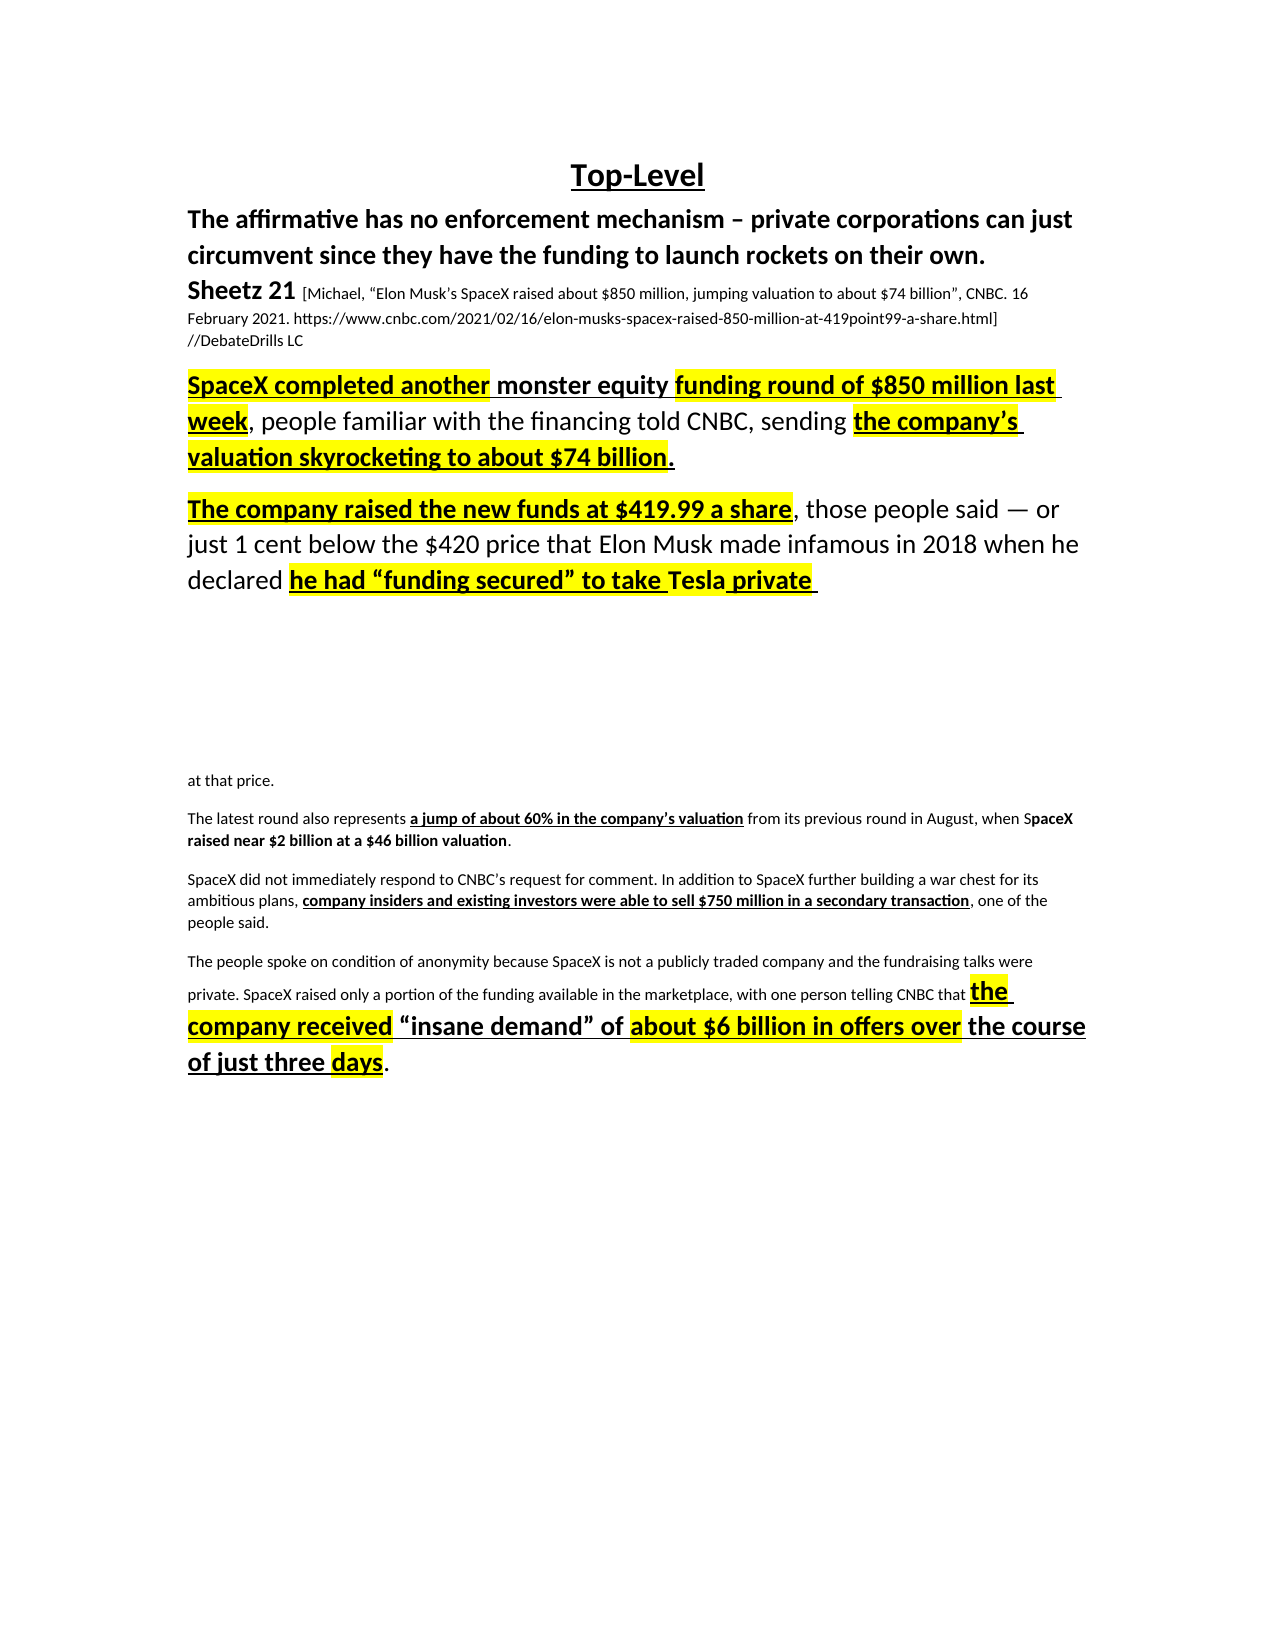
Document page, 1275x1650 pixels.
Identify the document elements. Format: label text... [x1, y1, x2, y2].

subtitle Top-Level [187, 154, 1087, 195]
text SpaceX did not immediately respond to CNBC’s request for comment. In addition to SpaceX further building a war chest for its ambitious plans, company insiders and existing investors were able to sell $750 million in a secondary transaction, one of the people said. [187, 869, 1087, 933]
subtitle The affirmative has no enforcement mechanism – private corporations can just circumvent since they have the funding to launch rockets on their own. [187, 202, 1087, 271]
text SpaceX completed another monster equity funding round of $850 million last week, people familiar with the financing told CNBC, sending the company’s valuation skyrocketing to about $74 billion. [187, 368, 1087, 473]
text Sheetz 21 [Michael, “Elon Musk’s SpaceX raised about $850 million, jumping valuation to about $74 billion”, CNBC. 16 February 2021. https://www.cnbc.com/2021/02/16/elon-musks-spacex-raised-850-million-at-419point99-a-share.html] //DebateDrills LC [187, 273, 1087, 350]
text The latest round also represents a jump of about 60% in the company’s valuation from its previous round in August, when SpaceX raised near $2 billion at a $46 billion valuation. [187, 808, 1087, 851]
text at that price. [187, 770, 1087, 790]
text The company raised the new funds at $419.99 a share, those people said — or just 1 cent below the $420 price that Elon Musk made infamous in 2018 when he declared he had “funding secured” to take Tesla private [187, 492, 1087, 596]
text The people spoke on condition of anonymity because SpaceX is not a publicly traded company and the fundraising talks were private. SpaceX raised only a portion of the funding available in the marketplace, with one person telling CNBC that the company received “insane demand” of about $6 billion in offers over the course of just three days. [187, 951, 1087, 1078]
